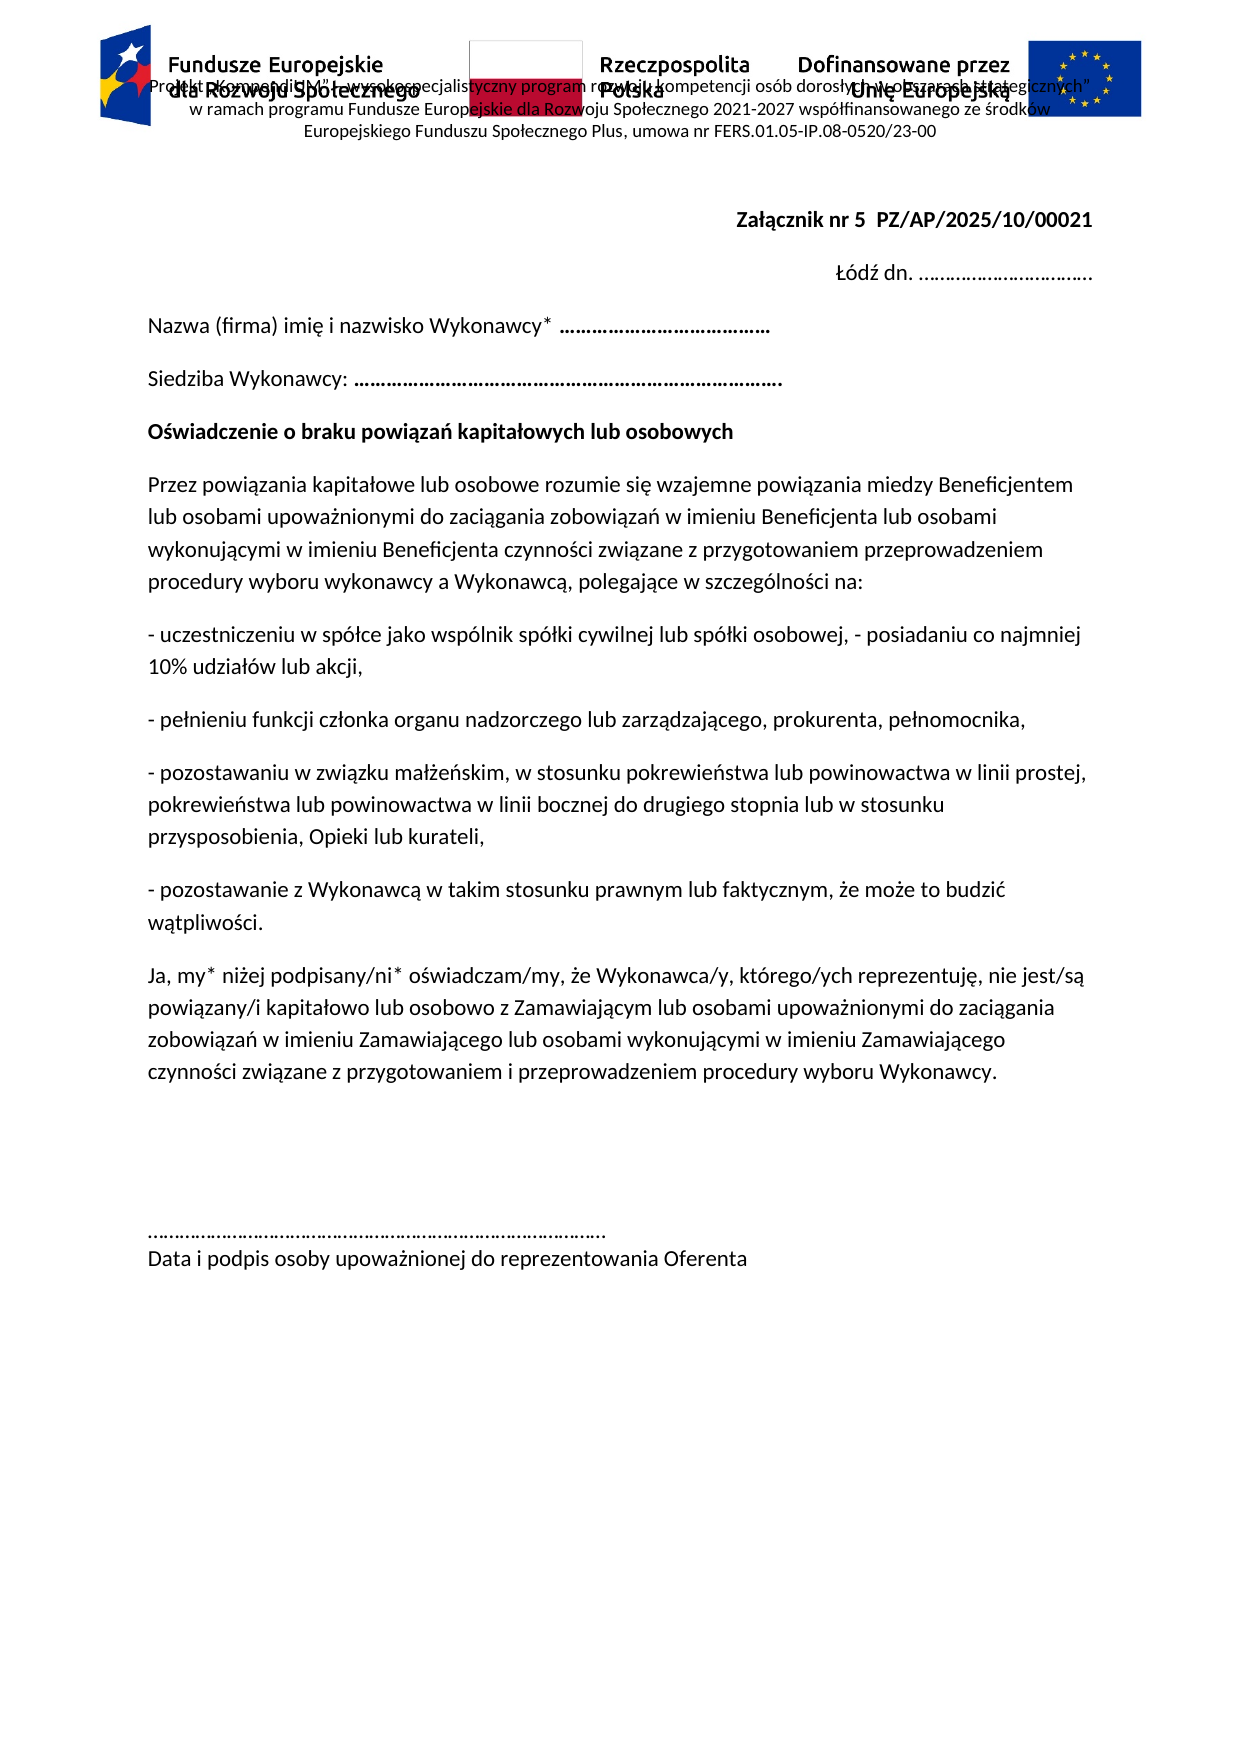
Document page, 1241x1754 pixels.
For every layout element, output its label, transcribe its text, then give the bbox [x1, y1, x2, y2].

text Oświadczenie o braku powiązań kapitałowych lub osobowych [148, 417, 1093, 445]
text - pełnieniu funkcji członka organu nadzorczego lub zarządzającego, prokurenta, pełnomocnika, [148, 705, 1093, 733]
text Załącznik nr 5 PZ/AP/2025/10/00021 [148, 205, 1093, 233]
text Łódź dn. …………………………… [148, 258, 1093, 286]
text Data i podpis osoby upoważnionej do reprezentowania Oferenta [148, 1244, 1093, 1272]
text - pozostawaniu w związku małżeńskim, w stosunku pokrewieństwa lub powinowactwa w linii prostej, pokrewieństwa lub powinowactwa w linii bocznej do drugiego stopnia lub w stosunku przysposobienia, Opieki lub kurateli, [148, 758, 1093, 851]
picture [75, 0, 1166, 151]
text Przez powiązania kapitałowe lub osobowe rozumie się wzajemne powiązania miedzy Beneficjentem lub osobami upoważnionymi do zaciągania zobowiązań w imieniu Beneficjenta lub osobami wykonującymi w imieniu Beneficjenta czynności związane z przygotowaniem przeprowadzeniem procedury wyboru wykonawcy a Wykonawcą, polegające w szczególności na: [148, 470, 1093, 595]
text Siedziba Wykonawcy: ……………………………………………………………………. [148, 364, 1093, 392]
text - pozostawanie z Wykonawcą w takim stosunku prawnym lub faktycznym, że może to budzić wątpliwości. [148, 876, 1093, 936]
text Ja, my* niżej podpisany/ni* oświadczam/my, że Wykonawca/y, którego/ych reprezentuję, nie jest/są powiązany/i kapitałowo lub osobowo z Zamawiającym lub osobami upoważnionymi do zaciągania zobowiązań w imieniu Zamawiającego lub osobami wykonującymi w imieniu Zamawiającego czynności związane z przygotowaniem i przeprowadzeniem procedury wyboru Wykonawcy. [148, 961, 1093, 1085]
text - uczestniczeniu w spółce jako wspólnik spółki cywilnej lub spółki osobowej, - posiadaniu co najmniej 10% udziałów lub akcji, [148, 620, 1093, 680]
text Nazwa (firma) imię i nazwisko Wykonawcy* ………………………………… [148, 311, 1093, 339]
text …………………………………………………………………………… [148, 1216, 1093, 1244]
